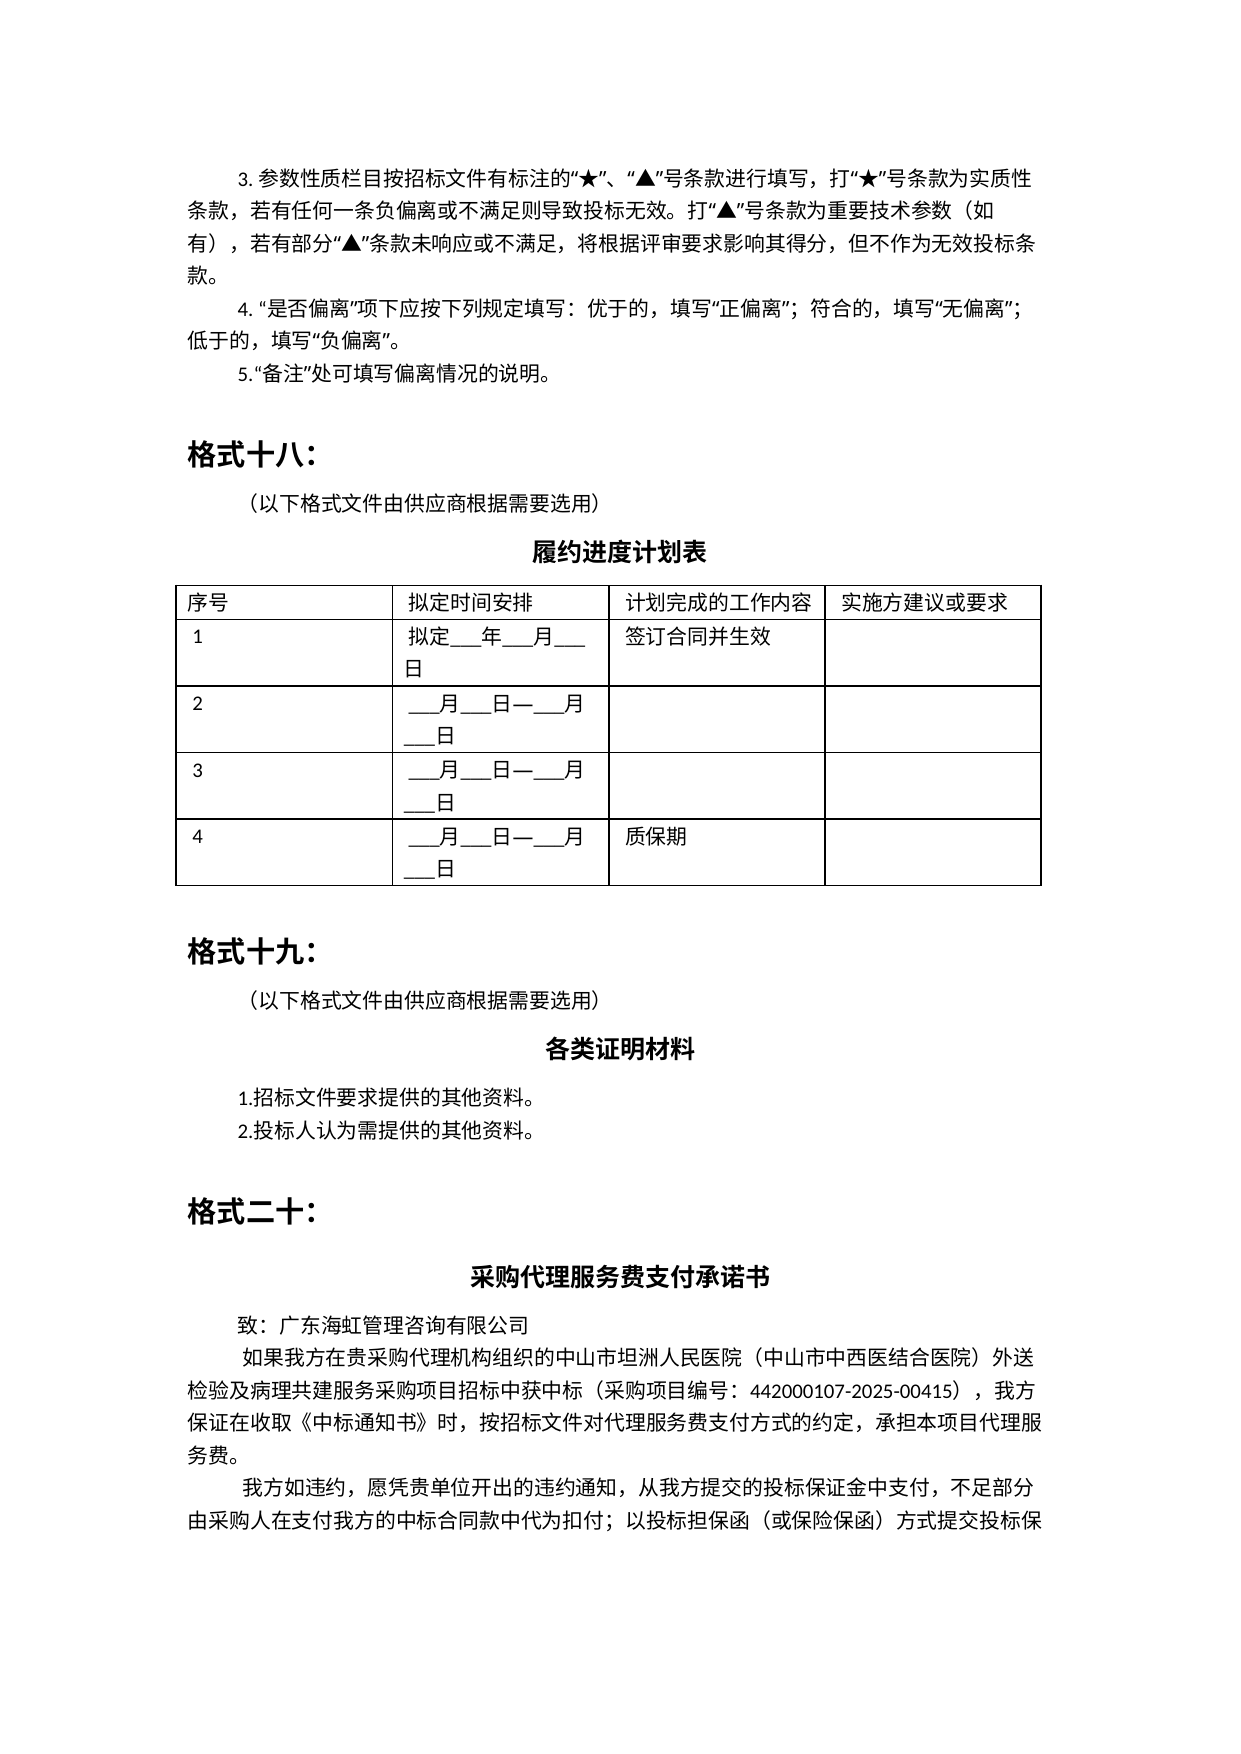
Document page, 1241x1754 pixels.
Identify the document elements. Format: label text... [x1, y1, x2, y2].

table_header 计划完成的工作内容 [610, 586, 824, 618]
text 格式二十： [187, 1179, 1053, 1244]
text （以下格式文件由供应商根据需要选用） [187, 984, 1053, 1016]
text 4. “是否偏离”项下应按下列规定填写：优于的，填写“正偏离”；符合的，填写“无偏离”；低于的，填写“负偏离”。 [187, 292, 1053, 357]
table_cell [610, 753, 824, 818]
table_cell 2 [177, 687, 392, 752]
table_cell 拟定___年___月___日 [393, 620, 608, 685]
text 2.投标人认为需提供的其他资料。 [187, 1114, 1053, 1146]
table_cell 4 [177, 820, 392, 885]
table_cell ___月___日—___月___日 [393, 753, 608, 818]
text 格式十八： [187, 422, 1053, 487]
table_cell [826, 820, 1040, 885]
table_cell 质保期 [610, 820, 824, 885]
table_cell [826, 753, 1040, 818]
text 履约进度计划表 [187, 519, 1053, 584]
text （以下格式文件由供应商根据需要选用） [187, 487, 1053, 519]
table_cell ___月___日—___月___日 [393, 687, 608, 752]
table_cell ___月___日—___月___日 [393, 820, 608, 885]
text 3. 参数性质栏目按招标文件有标注的“★”、“▲”号条款进行填写，打“★”号条款为实质性条款，若有任何一条负偏离或不满足则导致投标无效。打“▲”号条款为重要技术参数（如有），若有部分“▲”条款未响应或不满足，将根据评审要求影响其得分，但不作为无效投标条款。 [187, 162, 1053, 292]
text 5.“备注”处可填写偏离情况的说明。 [187, 357, 1053, 389]
table_cell 签订合同并生效 [610, 620, 824, 685]
text 如果我方在贵采购代理机构组织的中山市坦洲人民医院（中山市中西医结合医院）外送检验及病理共建服务采购项目招标中获中标（采购项目编号：442000107-2025-00415），我方保证在收取《中标通知书》时，按招标文件对代理服务费支付方式的约定，承担本项目代理服务费。 [187, 1341, 1053, 1471]
table_cell [610, 687, 824, 752]
table_cell 1 [177, 620, 392, 685]
text 1.招标文件要求提供的其他资料。 [187, 1081, 1053, 1114]
text 致：广东海虹管理咨询有限公司 [187, 1309, 1053, 1341]
text 格式十九： [187, 919, 1053, 984]
table_header 序号 [177, 586, 392, 618]
table_header 实施方建议或要求 [826, 586, 1040, 618]
text 各类证明材料 [187, 1016, 1053, 1081]
table_cell 3 [177, 753, 392, 818]
table_cell [826, 620, 1040, 685]
table_cell [826, 687, 1040, 752]
table_header 拟定时间安排 [393, 586, 608, 618]
text 采购代理服务费支付承诺书 [187, 1244, 1053, 1309]
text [187, 1471, 1053, 1536]
